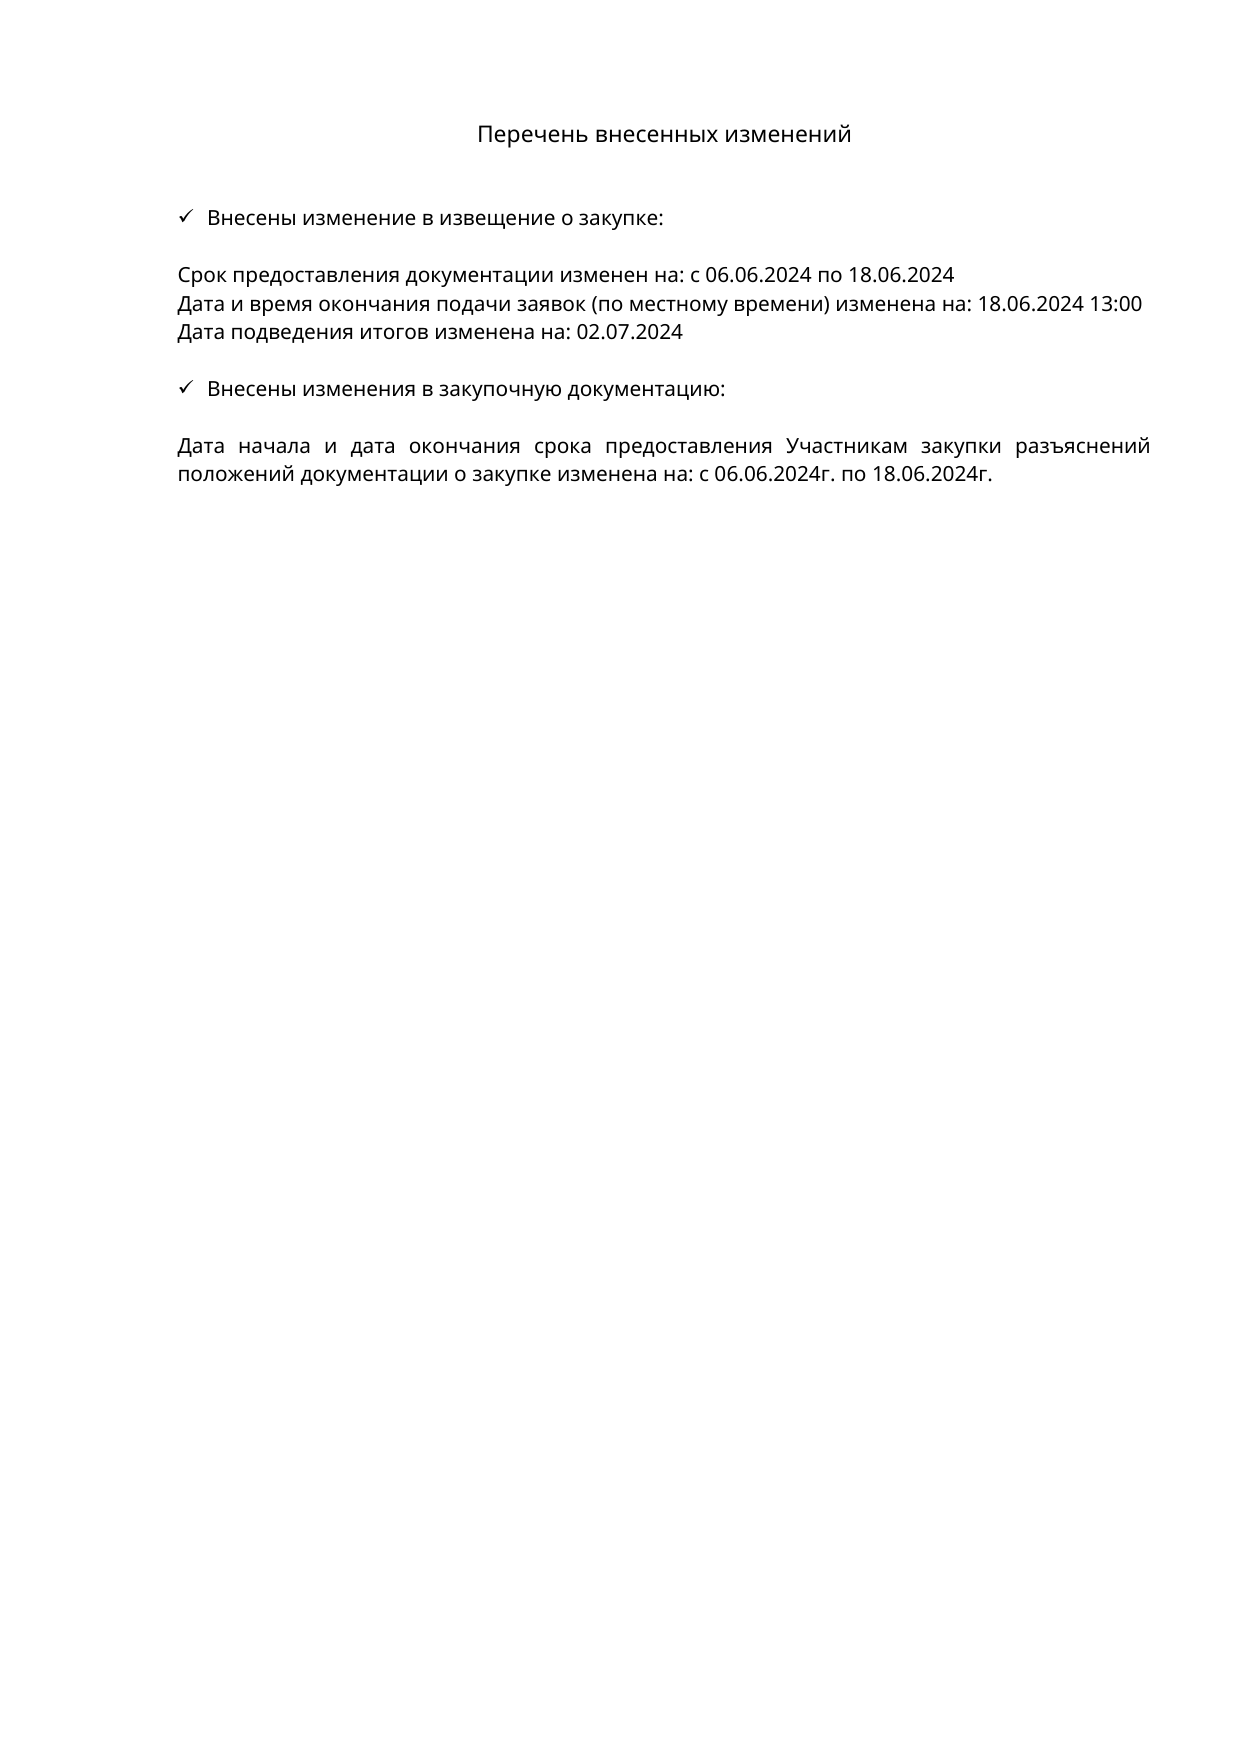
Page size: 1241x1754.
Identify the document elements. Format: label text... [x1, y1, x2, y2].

text Дата и время окончания подачи заявок (по местному времени) изменена на: 18.06.2024 13:00 [177, 289, 1152, 317]
list Внесены изменение в извещение о закупке: [177, 203, 1152, 232]
text Дата начала и дата окончания срока предоставления Участникам закупки разъяснений положений документации о закупке изменена на: с 06.06.2024г. по 18.06.2024г. [177, 431, 1152, 488]
text Срок предоставления документации изменен на: с 06.06.2024 по 18.06.2024 [177, 260, 1152, 289]
text Перечень внесенных изменений [177, 118, 1152, 149]
list Внесены изменения в закупочную документацию: [177, 374, 1152, 402]
text Дата подведения итогов изменена на: 02.07.2024 [177, 317, 1152, 346]
